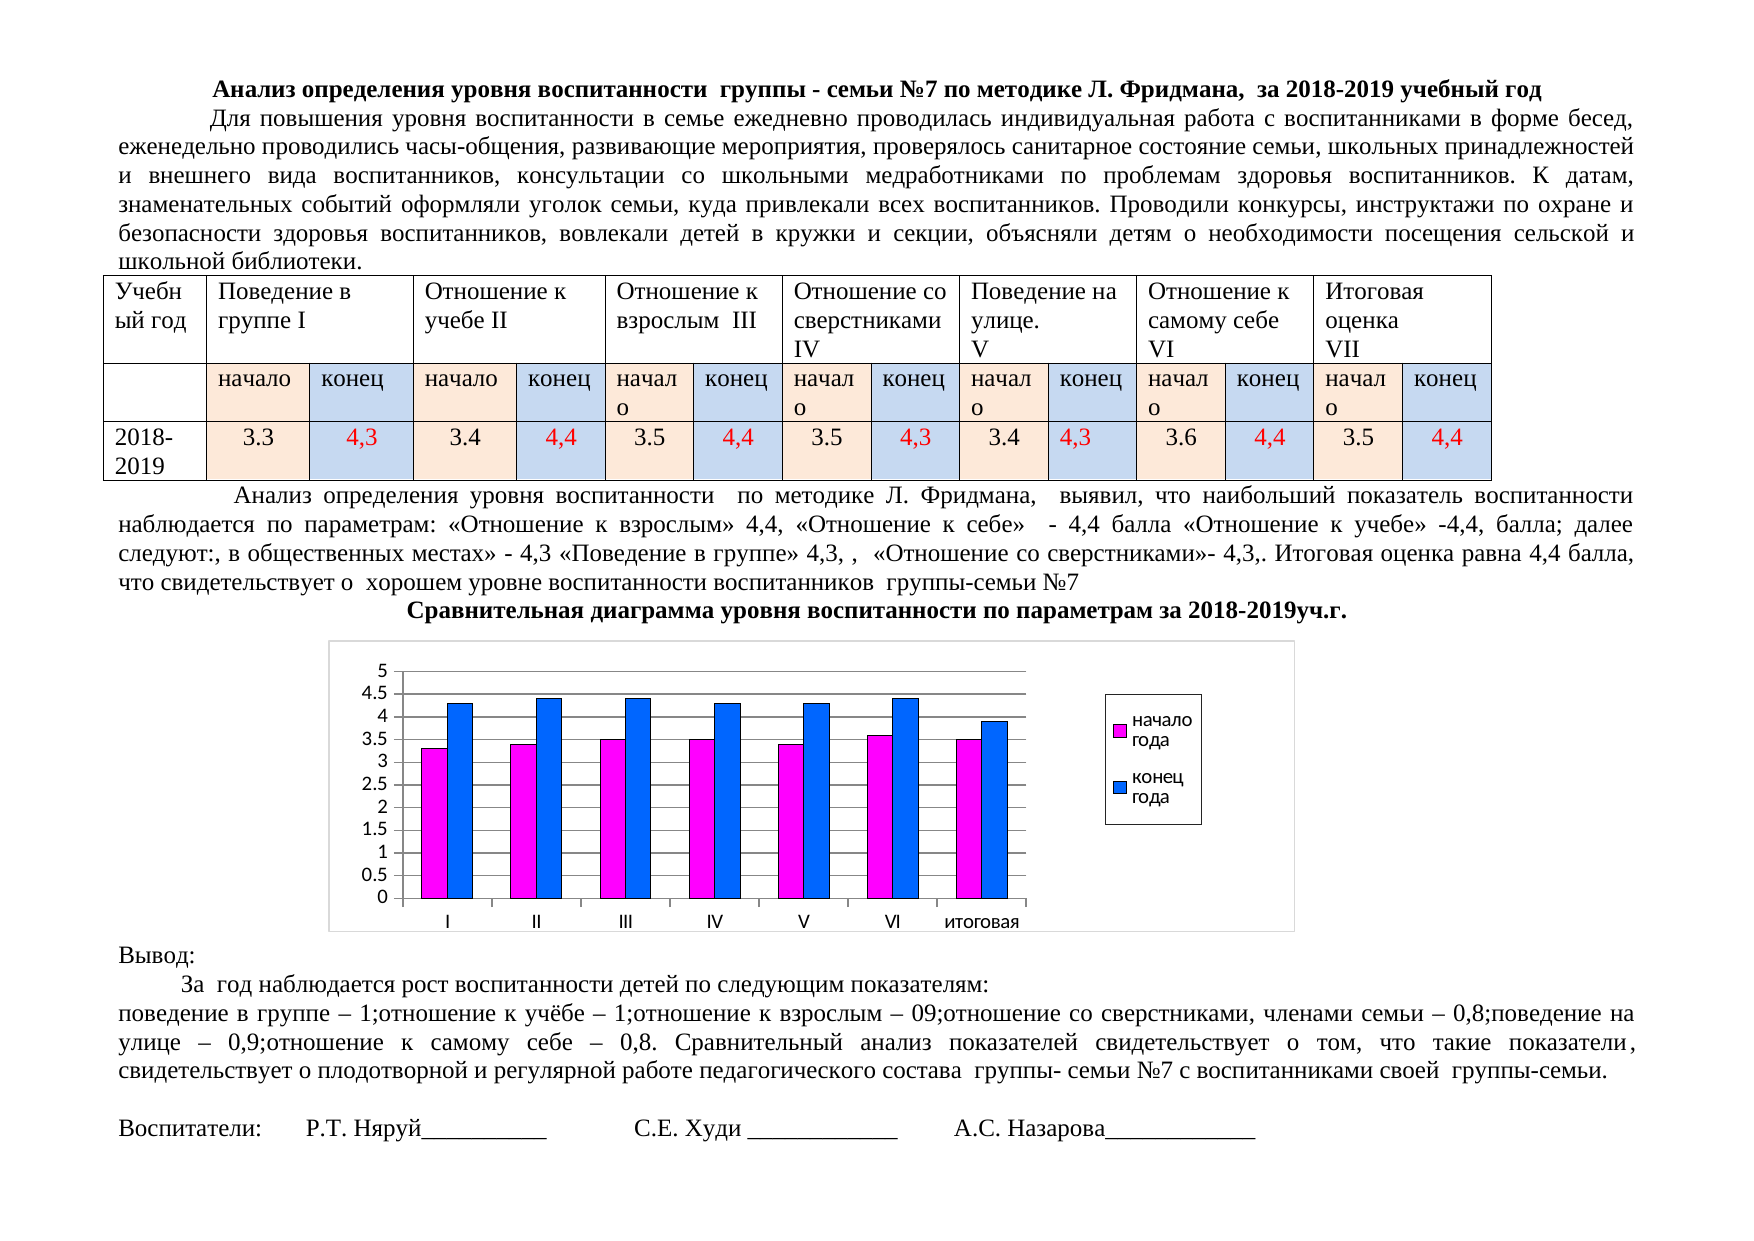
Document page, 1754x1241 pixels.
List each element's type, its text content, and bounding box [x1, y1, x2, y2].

table_header Отношение к взрослым III [606, 276, 782, 362]
table_cell 3.4 [414, 422, 516, 479]
table_cell конец [872, 364, 959, 421]
text Вывод: [118, 941, 1636, 969]
table_cell 4,3 [872, 422, 959, 479]
text Воспитатели: Р.Т. Няруй__________ С.Е. Худи ____________ А.С. Назарова____________ [118, 1113, 1636, 1142]
table_header Отношение со сверстниками IV [783, 276, 959, 362]
table_cell 3.6 [1137, 422, 1225, 479]
table_cell 3.5 [1314, 422, 1402, 479]
table_header Поведение в группе I [207, 276, 413, 362]
table_cell начало [1314, 364, 1402, 421]
table_cell начало [207, 364, 309, 421]
text Сравнительная диаграмма уровня воспитанности по параметрам за 2018-2019уч.г. [118, 596, 1636, 624]
text поведение в группе – 1;отношение к учёбе – 1;отношение к взрослым – 09;отношение со сверстниками, членами семьи – 0,8;поведение на улице – 0,9;отношение к самому себе – 0,8. Сравнительный анализ показателей свидетельствует о том, что такие показатели, свидетельствует о плодотворной и регулярной работе педагогического состава группы- семьи №7 с воспитанниками своей группы-семьи. [118, 998, 1636, 1084]
table_cell конец [517, 364, 605, 421]
table_cell 3.4 [960, 422, 1048, 479]
table_header Учебный год [104, 276, 206, 362]
text Для повышения уровня воспитанности в семье ежедневно проводилась индивидуальная работа с воспитанниками в форме бесед, еженедельно проводились часы-общения, развивающие мероприятия, проверялось санитарное состояние семьи, школьных принадлежностей и внешнего вида воспитанников, консультации со школьными медработниками по проблемам здоровья воспитанников. К датам, знаменательных событий оформляли уголок семьи, куда привлекали всех воспитанников. Проводили конкурсы, инструктажи по охране и безопасности здоровья воспитанников, вовлекали детей в кружки и секции, объясняли детям о необходимости посещения сельской и школьной библиотеки. [118, 103, 1636, 275]
table_cell начало [783, 364, 871, 421]
text За год наблюдается рост воспитанности детей по следующим показателям: [118, 969, 1636, 998]
table_cell 4,3 [310, 422, 413, 479]
table_cell 2018-2019 [104, 422, 206, 479]
table_cell начало [1137, 364, 1225, 421]
table_cell 3.5 [783, 422, 871, 479]
table_cell 4,4 [1226, 422, 1313, 479]
table_cell 4,4 [1403, 422, 1491, 479]
table_cell 4,4 [694, 422, 782, 479]
table_header Отношение к учебе II [414, 276, 605, 362]
table_cell начало [960, 364, 1048, 421]
table_cell конец [1049, 364, 1136, 421]
table_cell конец [1226, 364, 1313, 421]
table_cell начало [414, 364, 516, 421]
table_cell конец [694, 364, 782, 421]
table_cell 4,3 [1049, 422, 1136, 479]
table_cell начало [606, 364, 693, 421]
table_cell конец [1403, 364, 1491, 421]
table_cell конец [310, 364, 413, 421]
text Анализ определения уровня воспитанности по методике Л. Фридмана, выявил, что наибольший показатель воспитанности наблюдается по параметрам: «Отношение к взрослым» 4,4, «Отношение к себе» - 4,4 балла «Отношение к учебе» -4,4, балла; далее следуют:, в общественных местах» - 4,3 «Поведение в группе» 4,3, , «Отношение со сверстниками»- 4,3,. Итоговая оценка равна 4,4 балла, что свидетельствует о хорошем уровне воспитанности воспитанников группы-семьи №7 [118, 481, 1636, 596]
table_cell 3.3 [207, 422, 309, 479]
table_cell 4,4 [517, 422, 605, 479]
table_cell 3.5 [606, 422, 693, 479]
table_header Отношение к самому себе VI [1137, 276, 1313, 362]
text Анализ определения уровня воспитанности группы - семьи №7 по методике Л. Фридмана, за 2018-2019 учебный год [118, 74, 1636, 103]
table_cell [104, 364, 206, 421]
table_header Поведение на улице. V [960, 276, 1136, 362]
table_header Итоговая оценка VII [1314, 276, 1491, 362]
